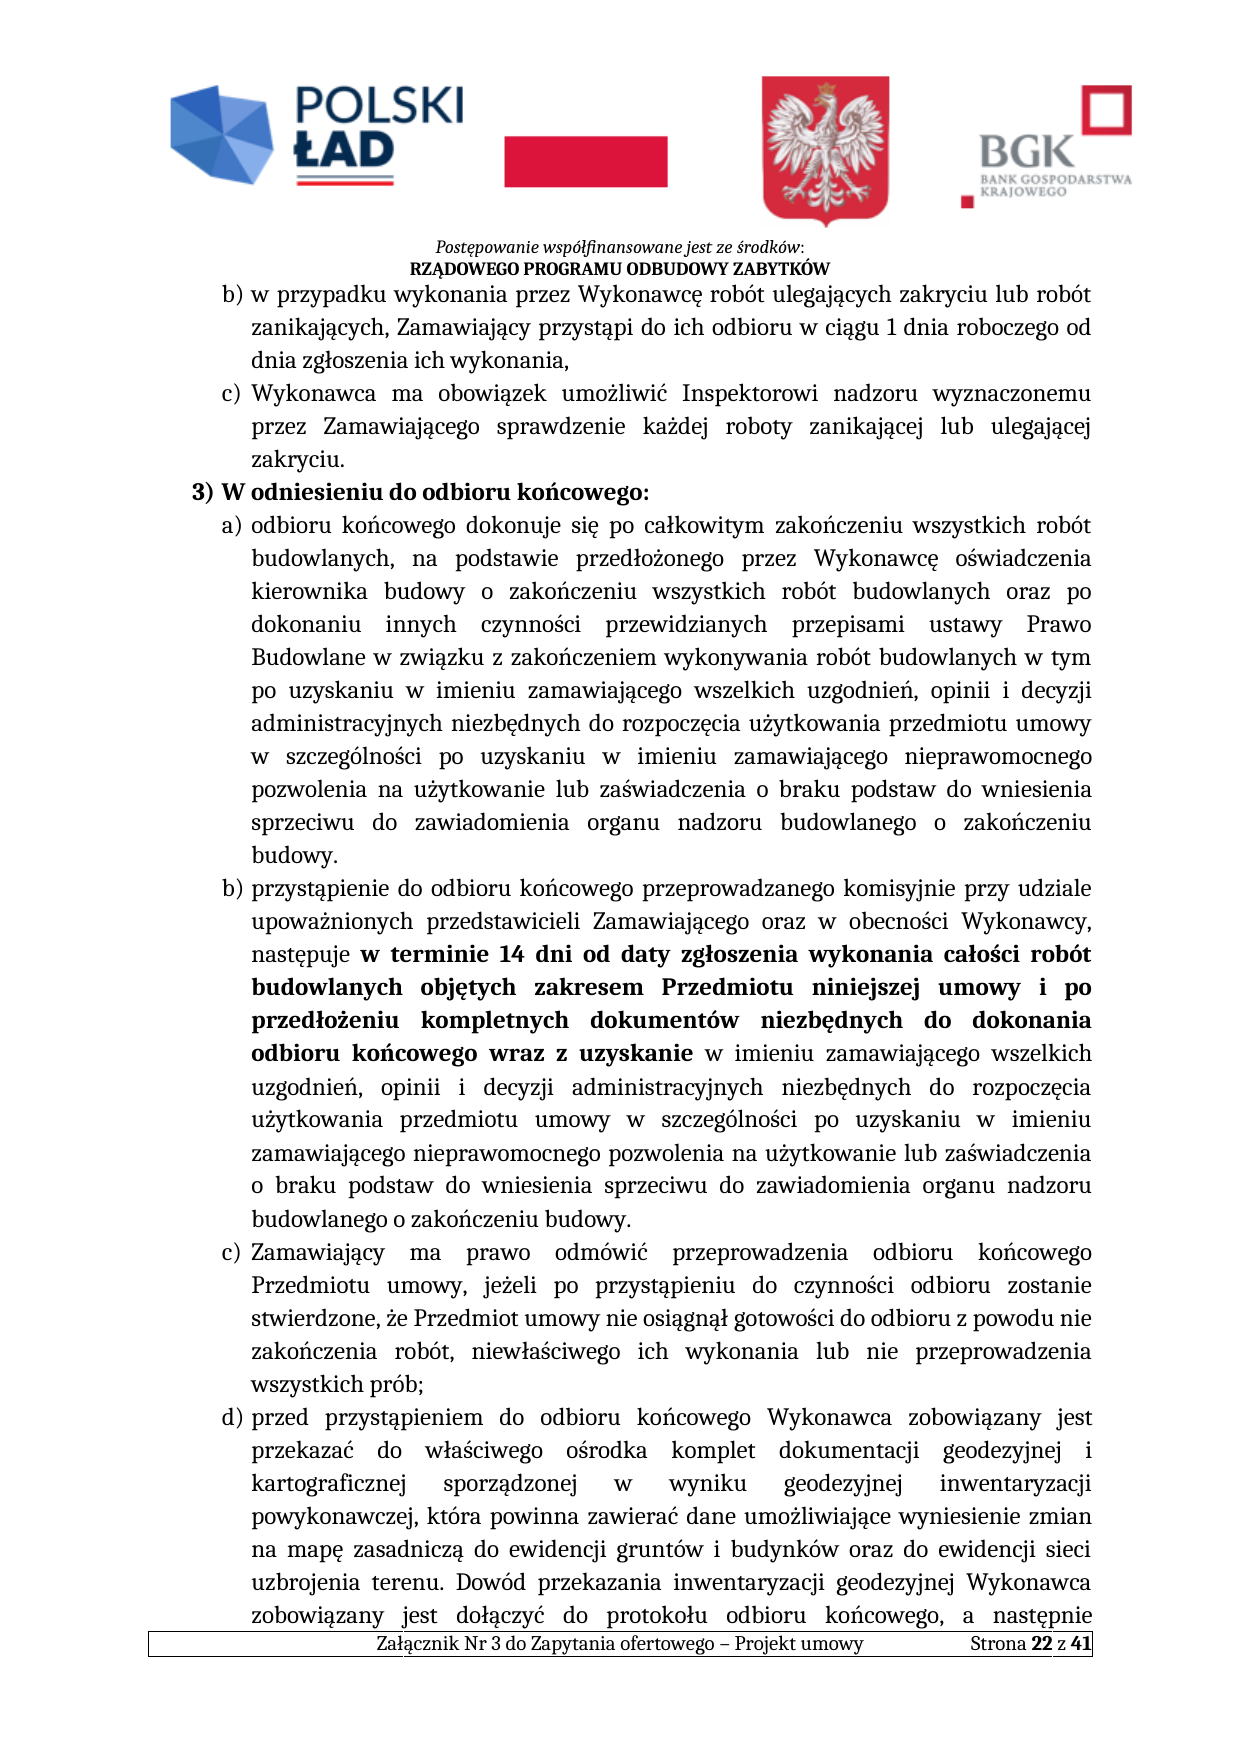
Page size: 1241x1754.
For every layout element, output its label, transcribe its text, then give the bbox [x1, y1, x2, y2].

list Wykonawca ma obowiązek umożliwić Inspektorowi nadzoru wyznaczonemu przez Zamawiającego sprawdzenie każdej roboty zanikającej lub ulegającej zakryciu. [222, 379, 1092, 474]
list W odniesieniu do odbioru końcowego: [192, 478, 1092, 507]
list w przypadku wykonania przez Wykonawcę robót ulegających zakryciu lub robót zanikających, Zamawiający przystąpi do ich odbioru w ciągu 1 dnia roboczego od dnia zgłoszenia ich wykonania, [222, 280, 1092, 375]
list przystąpienie do odbioru końcowego przeprowadzanego komisyjnie przy udziale upoważnionych przedstawicieli Zamawiającego oraz w obecności Wykonawcy, następuje w terminie 14 dni od daty zgłoszenia wykonania całości robót budowlanych objętych zakresem Przedmiotu niniejszej umowy i po przedłożeniu kompletnych dokumentów niezbędnych do dokonania odbioru końcowego wraz z uzyskanie w imieniu zamawiającego wszelkich uzgodnień, opinii i decyzji administracyjnych niezbędnych do rozpoczęcia użytkowania przedmiotu umowy w szczególności po uzyskaniu w imieniu zamawiającego nieprawomocnego pozwolenia na użytkowanie lub zaświadczenia o braku podstaw do wniesienia sprzeciwu do zawiadomienia organu nadzoru budowlanego o zakończeniu budowy. [222, 874, 1092, 1233]
list Zamawiający ma prawo odmówić przeprowadzenia odbioru końcowego Przedmiotu umowy, jeżeli po przystąpieniu do czynności odbioru zostanie stwierdzone, że Przedmiot umowy nie osiągnął gotowości do odbioru z powodu nie zakończenia robót, niewłaściwego ich wykonania lub nie przeprowadzenia wszystkich prób; [222, 1237, 1092, 1398]
list odbioru końcowego dokonuje się po całkowitym zakończeniu wszystkich robót budowlanych, na podstawie przedłożonego przez Wykonawcę oświadczenia kierownika budowy o zakończeniu wszystkich robót budowlanych oraz po dokonaniu innych czynności przewidzianych przepisami ustawy Prawo Budowlane w związku z zakończeniem wykonywania robót budowlanych w tym po uzyskaniu w imieniu zamawiającego wszelkich uzgodnień, opinii i decyzji administracyjnych niezbędnych do rozpoczęcia użytkowania przedmiotu umowy w szczególności po uzyskaniu w imieniu zamawiającego nieprawomocnego pozwolenia na użytkowanie lub zaświadczenia o braku podstaw do wniesienia sprzeciwu do zawiadomienia organu nadzoru budowlanego o zakończeniu budowy. [222, 511, 1092, 870]
picture [147, 48, 1165, 237]
